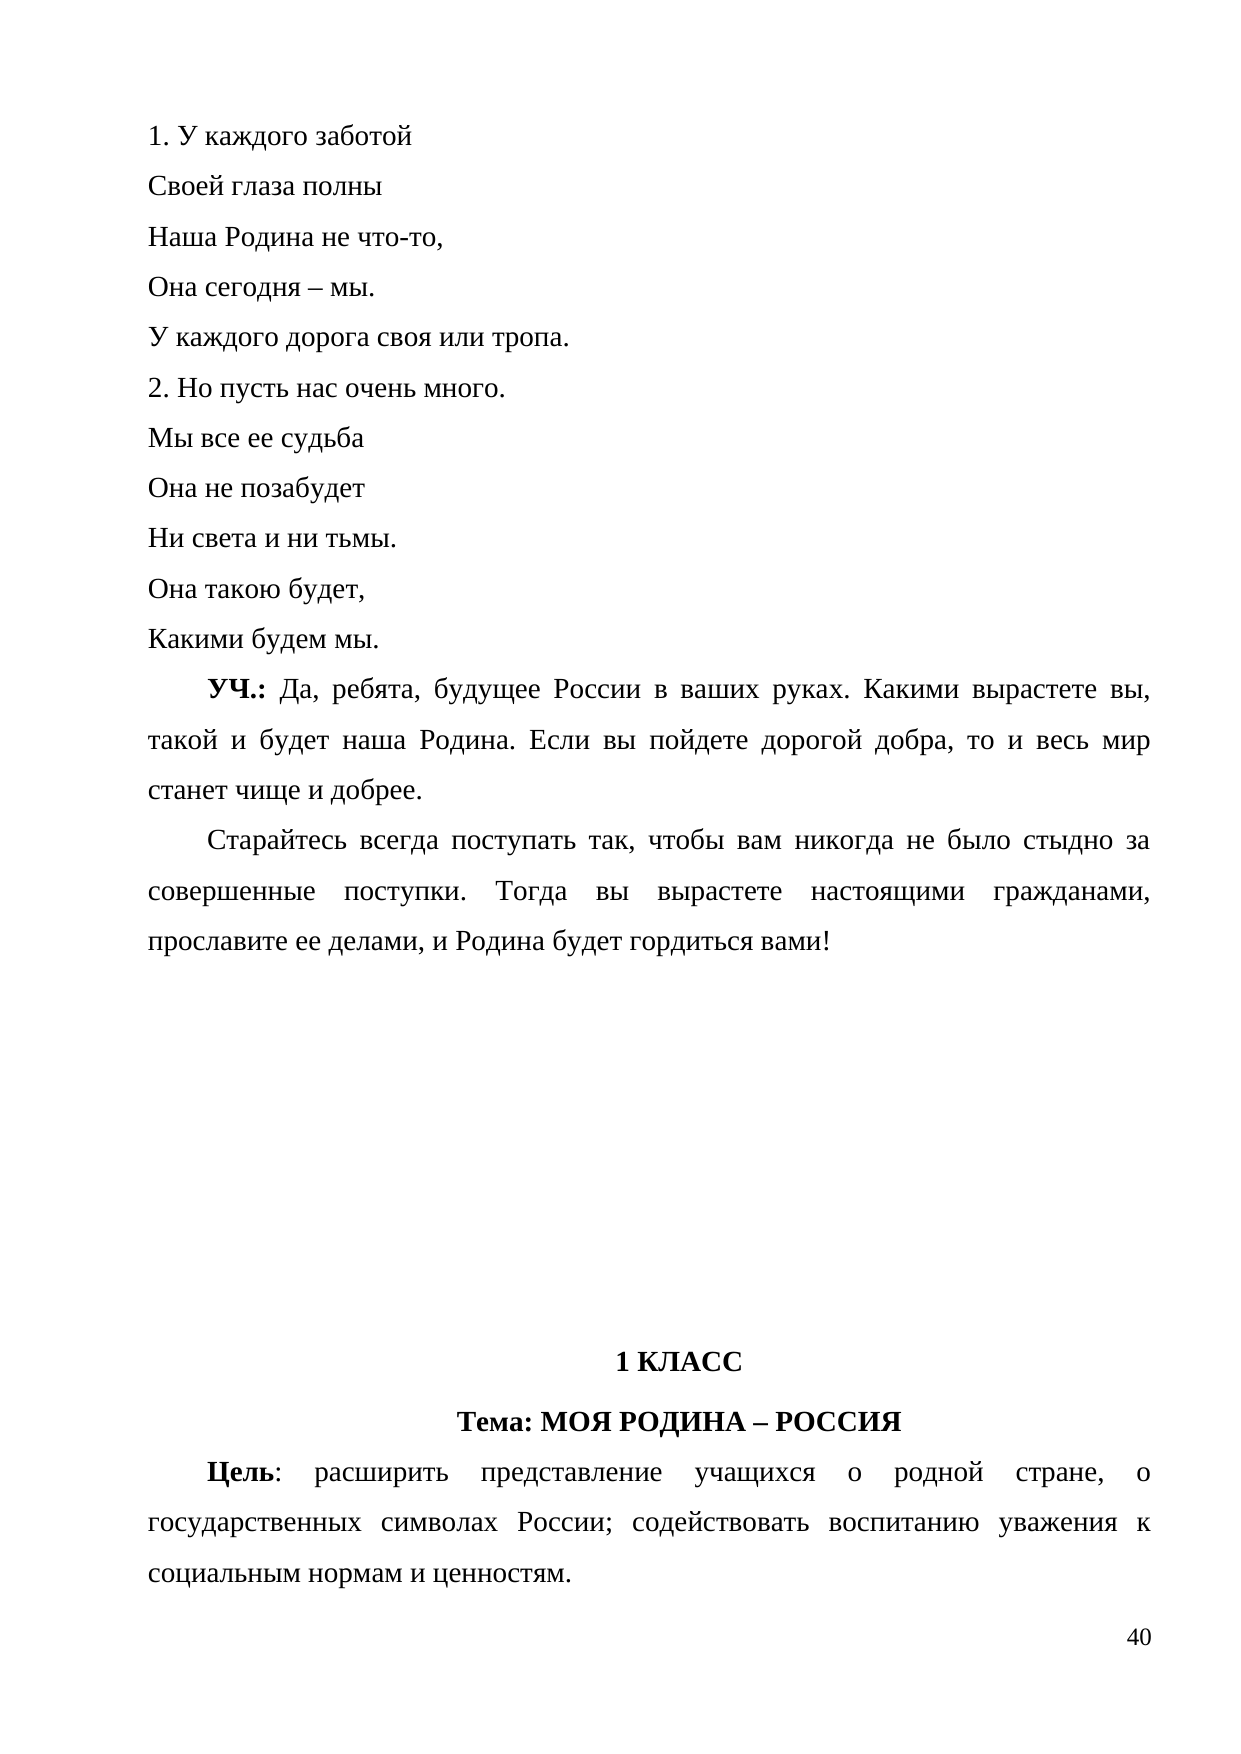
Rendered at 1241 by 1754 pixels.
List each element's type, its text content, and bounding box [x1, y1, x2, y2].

text Наша Родина не что-то, [148, 219, 1152, 252]
text 1 КЛАСС [148, 1344, 1152, 1378]
text Старайтесь всегда поступать так, чтобы вам никогда не было стыдно за совершенные поступки. Тогда вы вырастете настоящими гражданами, прославите ее делами, и Родина будет гордиться вами! [148, 822, 1152, 957]
text Мы все ее судьба [148, 420, 1152, 453]
text 2. Но пусть нас очень много. [148, 370, 1152, 403]
text Тема: МОЯ РОДИНА – РОССИЯ [148, 1404, 1152, 1437]
text У каждого дорога своя или тропа. [148, 319, 1152, 353]
text Она не позабудет [148, 470, 1152, 504]
text Своей глаза полны [148, 168, 1152, 202]
text Она такою будет, [148, 571, 1152, 604]
text Она сегодня – мы. [148, 269, 1152, 303]
text 1. У каждого заботой [148, 118, 1152, 152]
text Какими будем мы. [148, 621, 1152, 655]
text Ни света и ни тьмы. [148, 521, 1152, 554]
text УЧ.: Да, ребята, будущее России в ваших руках. Какими вырастете вы, такой и будет наша Родина. Если вы пойдете дорогой добра, то и весь мир станет чище и добрее. [148, 672, 1152, 806]
text Цель: расширить представление учащихся о родной стране, о государственных символах России; содействовать воспитанию уважения к социальным нормам и ценностям. [148, 1454, 1152, 1588]
